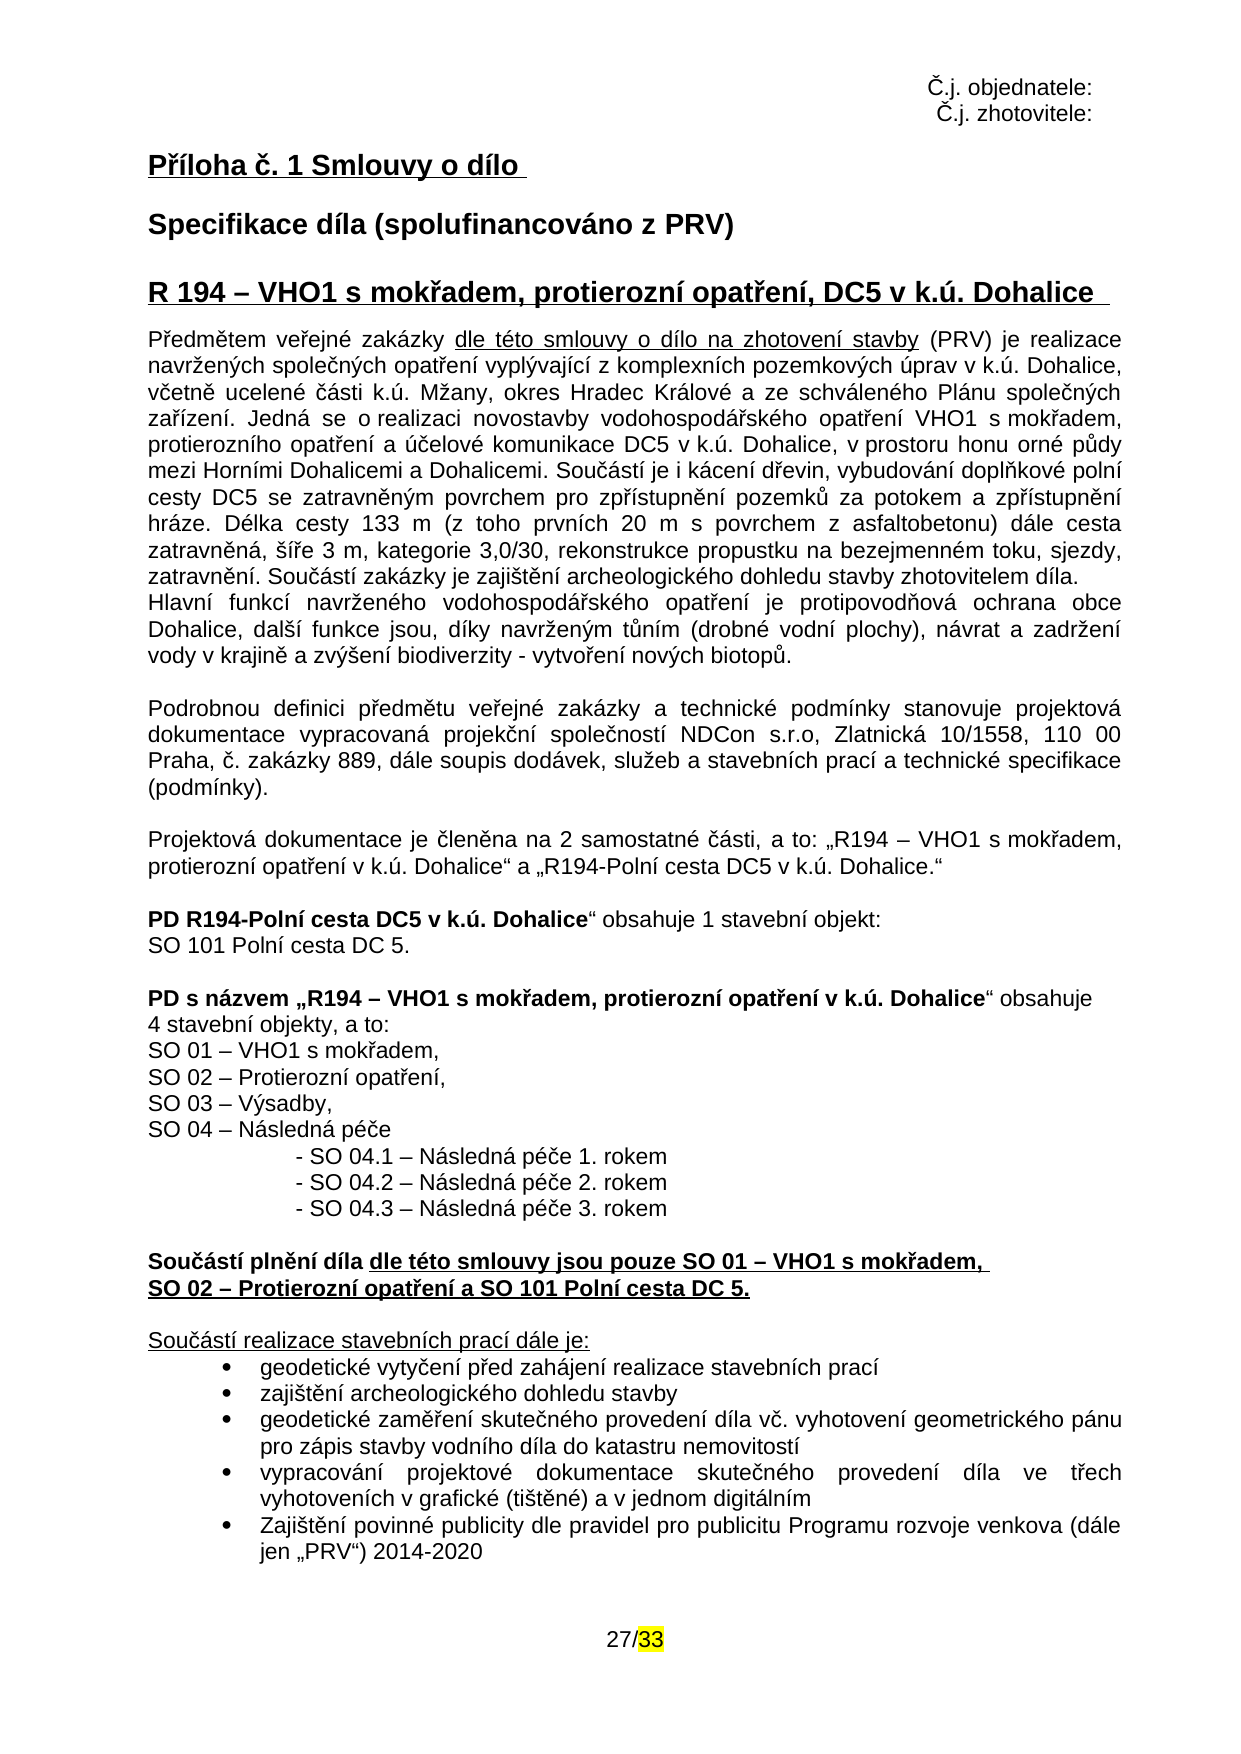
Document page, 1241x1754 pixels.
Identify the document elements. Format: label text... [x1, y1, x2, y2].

text vypracování projektové dokumentace skutečného provedení díla ve třech vyhotoveních v grafické (tištěné) a v jednom digitálním [223, 1459, 1122, 1512]
text SO 101 Polní cesta DC 5. [148, 932, 1122, 958]
text Příloha č. 1 Smlouvy o dílo [148, 148, 1122, 181]
text SO 03 – Výsadby, [148, 1090, 1122, 1116]
text Součástí plnění díla dle této smlouvy jsou pouze SO 01 – VHO1 s mokřadem, [148, 1248, 1122, 1274]
text PD R194-Polní cesta DC5 v k.ú. Dohalice“ obsahuje 1 stavební objekt: [148, 906, 1122, 932]
text geodetické zaměření skutečného provedení díla vč. vyhotovení geometrického pánu pro zápis stavby vodního díla do katastru nemovitostí [223, 1406, 1122, 1459]
text SO 02 – Protierozní opatření a SO 101 Polní cesta DC 5. [148, 1274, 1122, 1301]
text - SO 04.3 – Následná péče 3. rokem [295, 1195, 1122, 1222]
text Zajištění povinné publicity dle pravidel pro publicitu Programu rozvoje venkova (dále jen „PRV“) 2014-2020 [223, 1512, 1122, 1564]
text - SO 04.2 – Následná péče 2. rokem [295, 1169, 1122, 1195]
text R 194 – VHO1 s mokřadem, protierozní opatření, DC5 v k.ú. Dohalice [148, 275, 1122, 308]
text Specifikace díla (spolufinancováno z PRV) [148, 207, 1122, 241]
text SO 04 – Následná péče [148, 1116, 1122, 1143]
text Hlavní funkcí navrženého vodohospodářského opatření je protipovodňová ochrana obce Dohalice, další funkce jsou, díky navrženým tůním (drobné vodní plochy), návrat a zadržení vody v krajině a zvýšení biodiverzity - vytvoření nových biotopů. [148, 589, 1122, 668]
text Součástí realizace stavebních prací dále je: [148, 1327, 1122, 1353]
text Předmětem veřejné zakázky dle této smlouvy o dílo na zhotovení stavby (PRV) je realizace navržených společných opatření vyplývající z komplexních pozemkových úprav v k.ú. Dohalice, včetně ucelené části k.ú. Mžany, okres Hradec Králové a ze schváleného Plánu společných zařízení. Jedná se o realizaci novostavby vodohospodářského opatření VHO1 s mokřadem, protierozního opatření a účelové komunikace DC5 v k.ú. Dohalice, v prostoru honu orné půdy mezi Horními Dohalicemi a Dohalicemi. Součástí je i kácení dřevin, vybudování doplňkové polní cesty DC5 se zatravněným povrchem pro zpřístupnění pozemků za potokem a zpřístupnění hráze. Délka cesty 133 m (z toho prvních 20 m s povrchem z asfaltobetonu) dále cesta zatravněná, šíře 3 m, kategorie 3,0/30, rekonstrukce propustku na bezejmenném toku, sjezdy, zatravnění. Součástí zakázky je zajištění archeologického dohledu stavby zhotovitelem díla. [148, 326, 1122, 589]
text SO 01 – VHO1 s mokřadem, [148, 1037, 1122, 1064]
text PD s názvem „R194 – VHO1 s mokřadem, protierozní opatření v k.ú. Dohalice“ obsahuje 4 stavební objekty, a to: [148, 984, 1122, 1037]
text geodetické vytyčení před zahájení realizace stavebních prací [223, 1353, 1122, 1380]
text Podrobnou definici předmětu veřejné zakázky a technické podmínky stanovuje projektová dokumentace vypracovaná projekční společností NDCon s.r.o, Zlatnická 10/1558, 110 00 Praha, č. zakázky 889, dále soupis dodávek, služeb a stavebních prací a technické specifikace (podmínky). [148, 695, 1122, 800]
text SO 02 – Protierozní opatření, [148, 1064, 1122, 1090]
text - SO 04.1 – Následná péče 1. rokem [295, 1143, 1122, 1169]
text zajištění archeologického dohledu stavby [223, 1380, 1122, 1406]
text Projektová dokumentace je členěna na 2 samostatné části, a to: „R194 – VHO1 s mokřadem, protierozní opatření v k.ú. Dohalice“ a „R194-Polní cesta DC5 v k.ú. Dohalice.“ [148, 826, 1122, 879]
